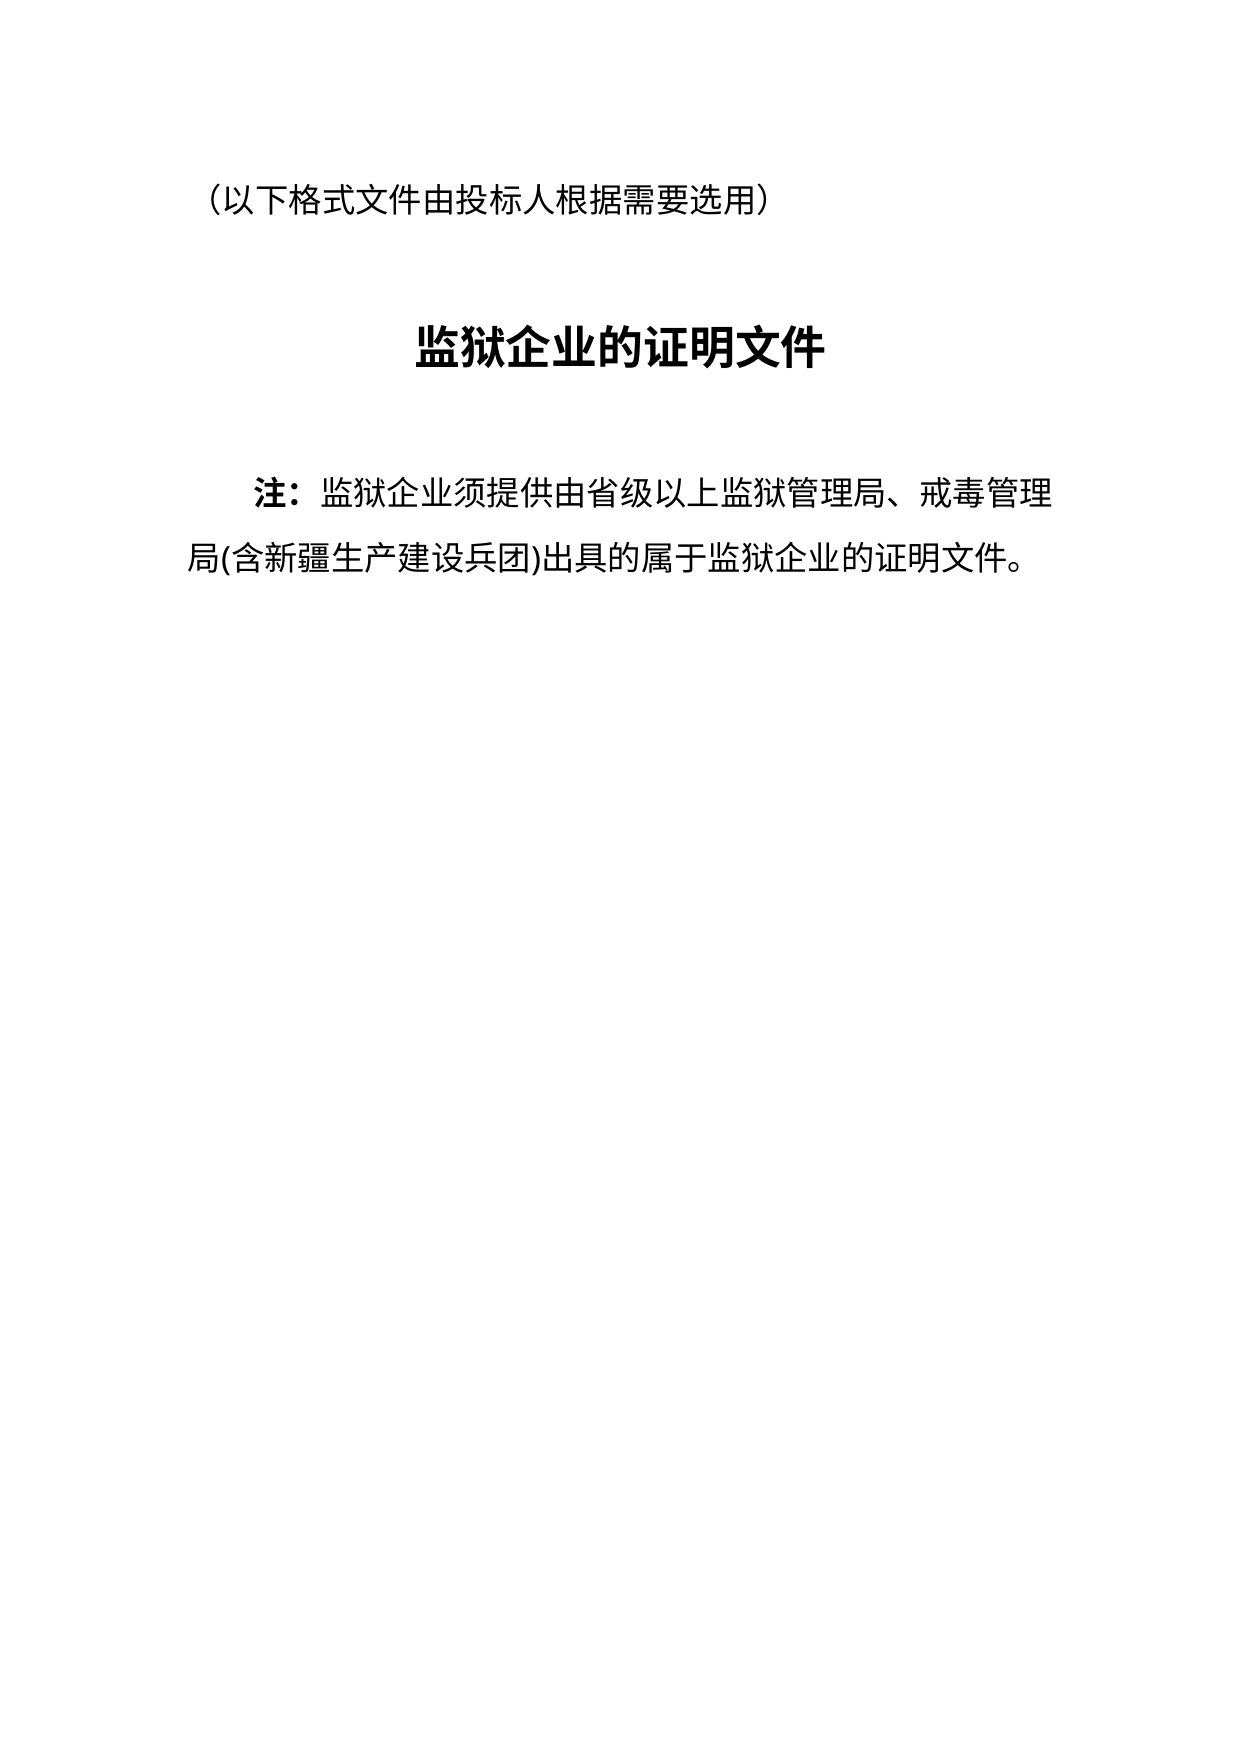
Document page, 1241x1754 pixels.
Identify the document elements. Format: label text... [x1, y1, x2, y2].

text （以下格式文件由投标人根据需要选用） [188, 166, 1053, 231]
text 监狱企业的证明文件 [187, 296, 1053, 393]
text 注：监狱企业须提供由省级以上监狱管理局、戒毒管理局(含新疆生产建设兵团)出具的属于监狱企业的证明文件。 [187, 458, 1053, 588]
